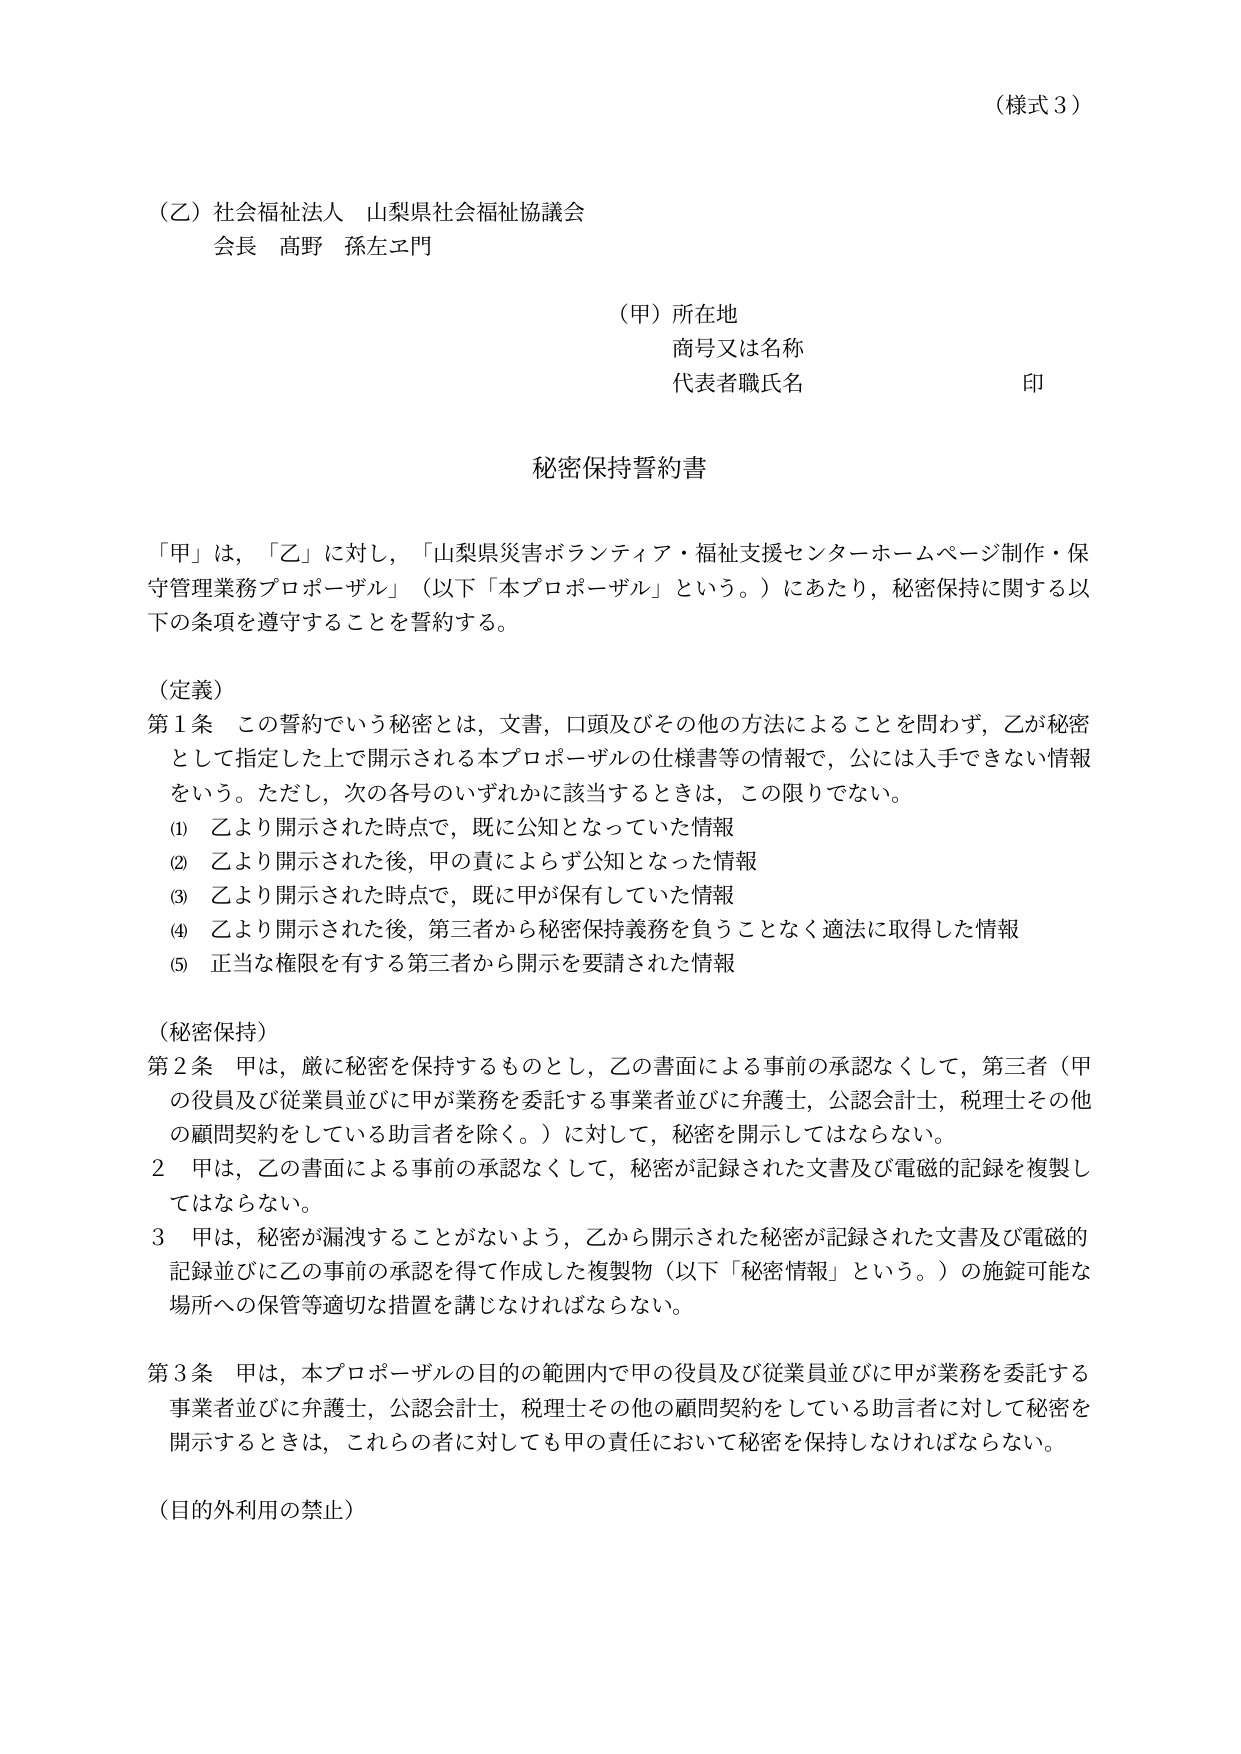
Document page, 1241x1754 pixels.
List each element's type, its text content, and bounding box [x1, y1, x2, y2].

text 第３条 甲は，本プロポーザルの目的の範囲内で甲の役員及び従業員並びに甲が業務を委託する事業者並びに弁護士，公認会計士，税理士その他の顧問契約をしている助言者に対して秘密を開示するときは，これらの者に対しても甲の責任において秘密を保持しなければならない。 [148, 1355, 1092, 1458]
text 秘密保持誓約書 [148, 433, 1092, 501]
text ⑸ 正当な権限を有する第三者から開示を要請された情報 [169, 945, 1092, 979]
text 商号又は名称 [148, 330, 1092, 364]
text 第２条 甲は，厳に秘密を保持するものとし，乙の書面による事前の承認なくして，第三者（甲の役員及び従業員並びに甲が業務を委託する事業者並びに弁護士，公認会計士，税理士その他の顧問契約をしている助言者を除く。）に対して，秘密を開示してはならない。 [148, 1048, 1092, 1150]
text ⑵ 乙より開示された後，甲の責によらず公知となった情報 [169, 843, 1092, 877]
text 会長 髙野 孫左ヱ門 [148, 228, 1092, 262]
text ⑶ 乙より開示された時点で，既に甲が保有していた情報 [169, 877, 1092, 911]
text 代表者職氏名 印 [148, 364, 1092, 399]
text ２ 甲は，乙の書面による事前の承認なくして，秘密が記録された文書及び電磁的記録を複製してはならない。 [148, 1150, 1092, 1219]
text ⑴ 乙より開示された時点で，既に公知となっていた情報 [169, 809, 1092, 843]
text （甲）所在地 [148, 296, 1092, 330]
text （目的外利用の禁止） [148, 1492, 1092, 1526]
text 「甲」は，「乙」に対し，「山梨県災害ボランティア・福祉支援センターホームぺージ制作・保守管理業務プロポーザル」（以下「本プロポーザル」という。）にあたり，秘密保持に関する以下の条項を遵守することを誓約する。 [148, 535, 1092, 638]
text （秘密保持） [148, 1014, 1092, 1048]
text 第１条 この誓約でいう秘密とは，文書，口頭及びその他の方法によることを問わず，乙が秘密として指定した上で開示される本プロポーザルの仕様書等の情報で，公には入手できない情報をいう。ただし，次の各号のいずれかに該当するときは，この限りでない。 [148, 706, 1092, 809]
text （乙）社会福祉法人 山梨県社会福祉協議会 [148, 194, 1092, 228]
text （定義） [148, 672, 1092, 706]
text ３ 甲は，秘密が漏洩することがないよう，乙から開示された秘密が記録された文書及び電磁的記録並びに乙の事前の承認を得て作成した複製物（以下「秘密情報」という。）の施錠可能な場所への保管等適切な措置を講じなければならない。 [148, 1219, 1092, 1321]
text ⑷ 乙より開示された後，第三者から秘密保持義務を負うことなく適法に取得した情報 [169, 911, 1092, 945]
